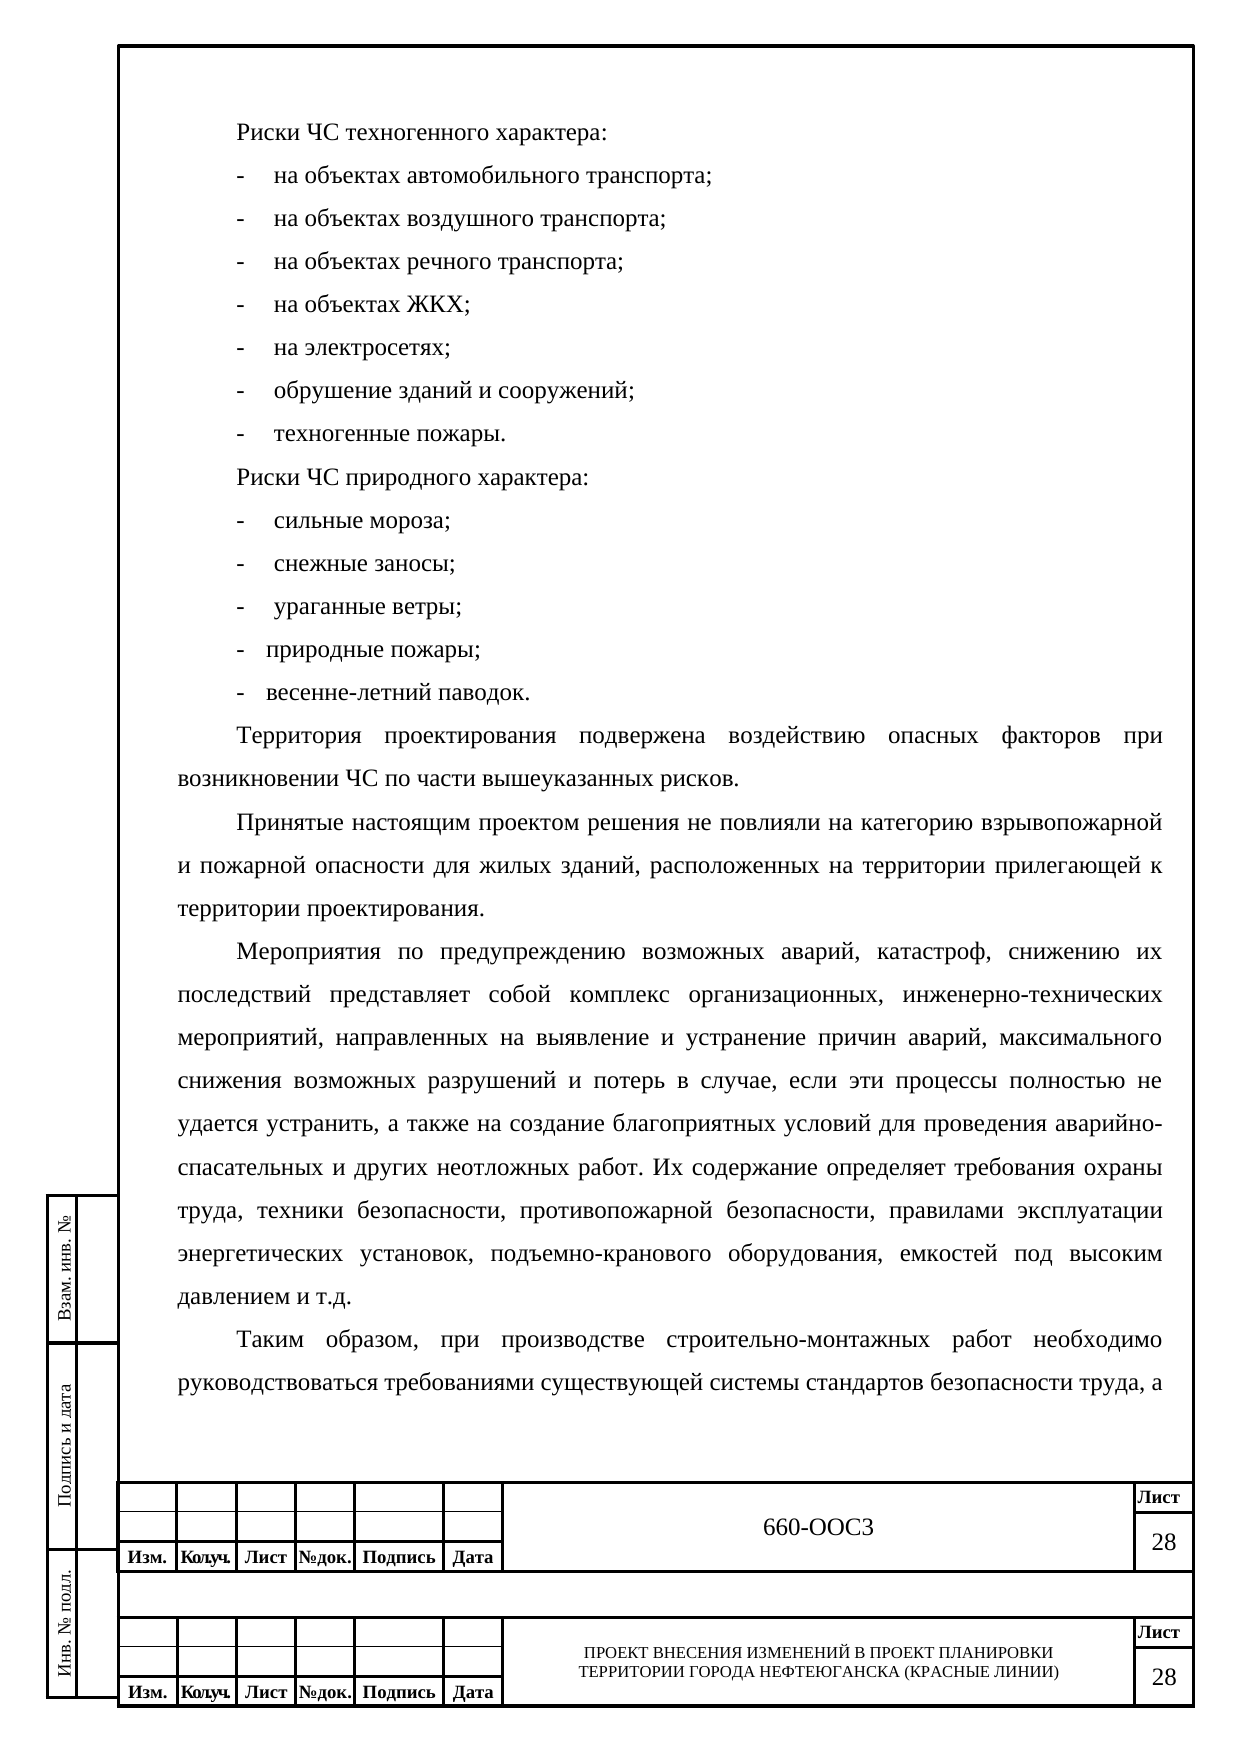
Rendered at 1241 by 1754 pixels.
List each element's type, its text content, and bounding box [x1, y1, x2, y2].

list техногенные пожары. [236, 418, 1163, 447]
text Принятые настоящим проектом решения не повлияли на категорию взрывопожарной и пожарной опасности для жилых зданий, расположенных на территории прилегающей к территории проектирования. [177, 807, 1163, 922]
list весенне-летний паводок. [177, 677, 1163, 706]
list сильные мороза; [236, 505, 1163, 533]
list ураганные ветры; [236, 591, 1163, 620]
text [177, 1324, 1163, 1396]
list на объектах воздушного транспорта; [236, 203, 1163, 232]
list обрушение зданий и сооружений; [236, 375, 1163, 404]
list на объектах ЖКХ; [236, 289, 1163, 318]
text Мероприятия по предупреждению возможных аварий, катастроф, снижению их последствий представляет собой комплекс организационных, инженерно-технических мероприятий, направленных на выявление и устранение причин аварий, максимального снижения возможных разрушений и потерь в случае, если эти процессы полностью не удается устранить, а также на создание благоприятных условий для проведения аварийно-спасательных и других неотложных работ. Их содержание определяет требования охраны труда, техники безопасности, противопожарной безопасности, правилами эксплуатации энергетических установок, подъемно-кранового оборудования, емкостей под высоким давлением и т.д. [177, 936, 1163, 1310]
list на объектах автомобильного транспорта; [236, 160, 1163, 188]
list снежные заносы; [236, 548, 1163, 577]
text Риски ЧС природного характера: [177, 462, 1163, 490]
text Территория проектирования подвержена воздействию опасных факторов при возникновении ЧС по части вышеуказанных рисков. [177, 720, 1163, 792]
text Риски ЧС техногенного характера: [177, 117, 1163, 145]
list на электросетях; [236, 332, 1163, 361]
list на объектах речного транспорта; [236, 246, 1163, 275]
list природные пожары; [177, 634, 1163, 663]
